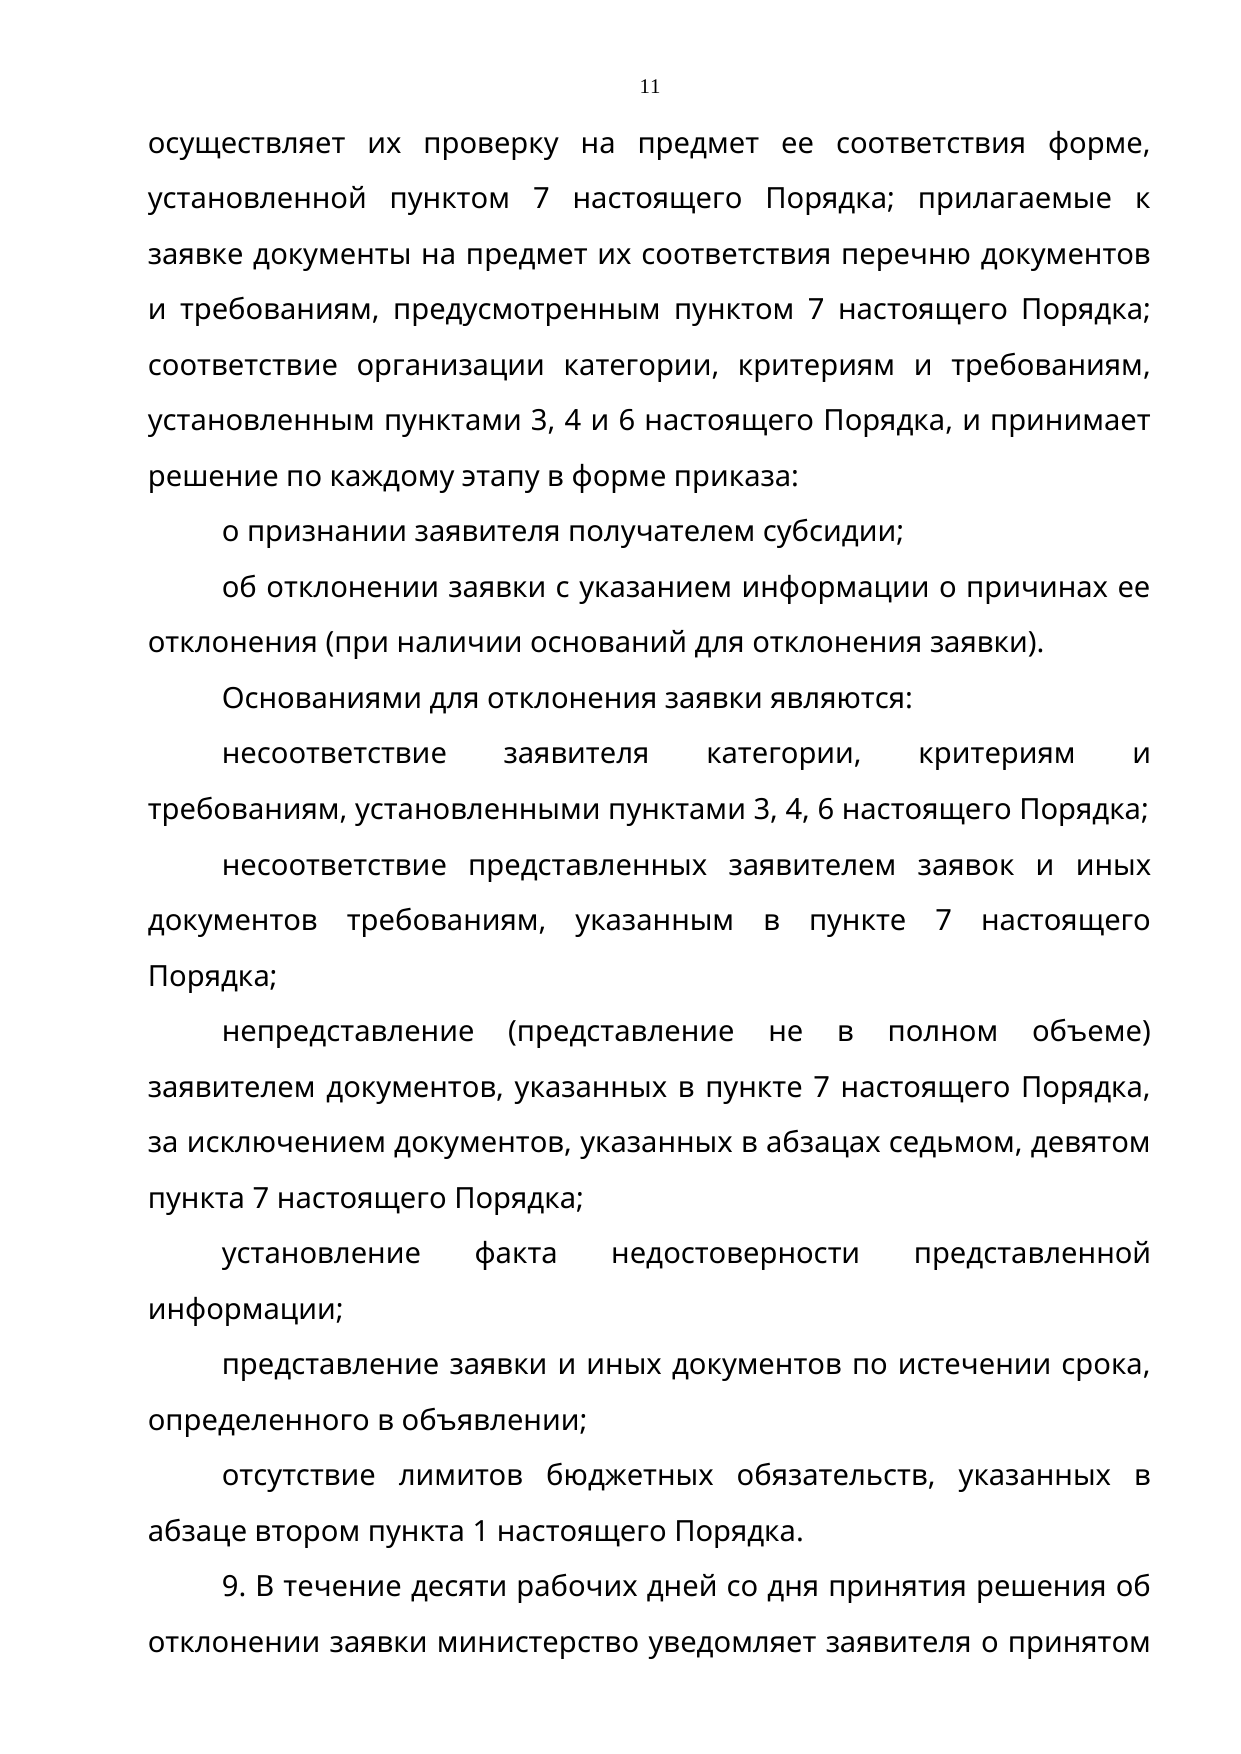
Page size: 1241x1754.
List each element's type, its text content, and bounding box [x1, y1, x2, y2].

text представление заявки и иных документов по истечении срока, определенного в объявлении; [148, 1343, 1152, 1439]
text непредставление (представление не в полном объеме) заявителем документов, указанных в пункте 7 настоящего Порядка, за исключением документов, указанных в абзацах седьмом, девятом пункта 7 настоящего Порядка; [148, 1010, 1152, 1217]
text несоответствие заявителя категории, критериям и требованиям, установленными пунктами 3, 4, 6 настоящего Порядка; [148, 733, 1152, 828]
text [148, 122, 1152, 495]
text об отклонении заявки с указанием информации о причинах ее отклонения (при наличии оснований для отклонения заявки). [148, 566, 1152, 661]
text установление факта недостоверности представленной информации; [148, 1232, 1152, 1328]
text о признании заявителя получателем субсидии; [148, 511, 1152, 550]
text несоответствие представленных заявителем заявок и иных документов требованиям, указанным в пункте 7 настоящего Порядка; [148, 844, 1152, 994]
text отсутствие лимитов бюджетных обязательств, указанных в абзаце втором пункта 1 настоящего Порядка. [148, 1454, 1152, 1550]
text Основаниями для отклонения заявки являются: [148, 677, 1152, 717]
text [148, 1566, 1152, 1661]
